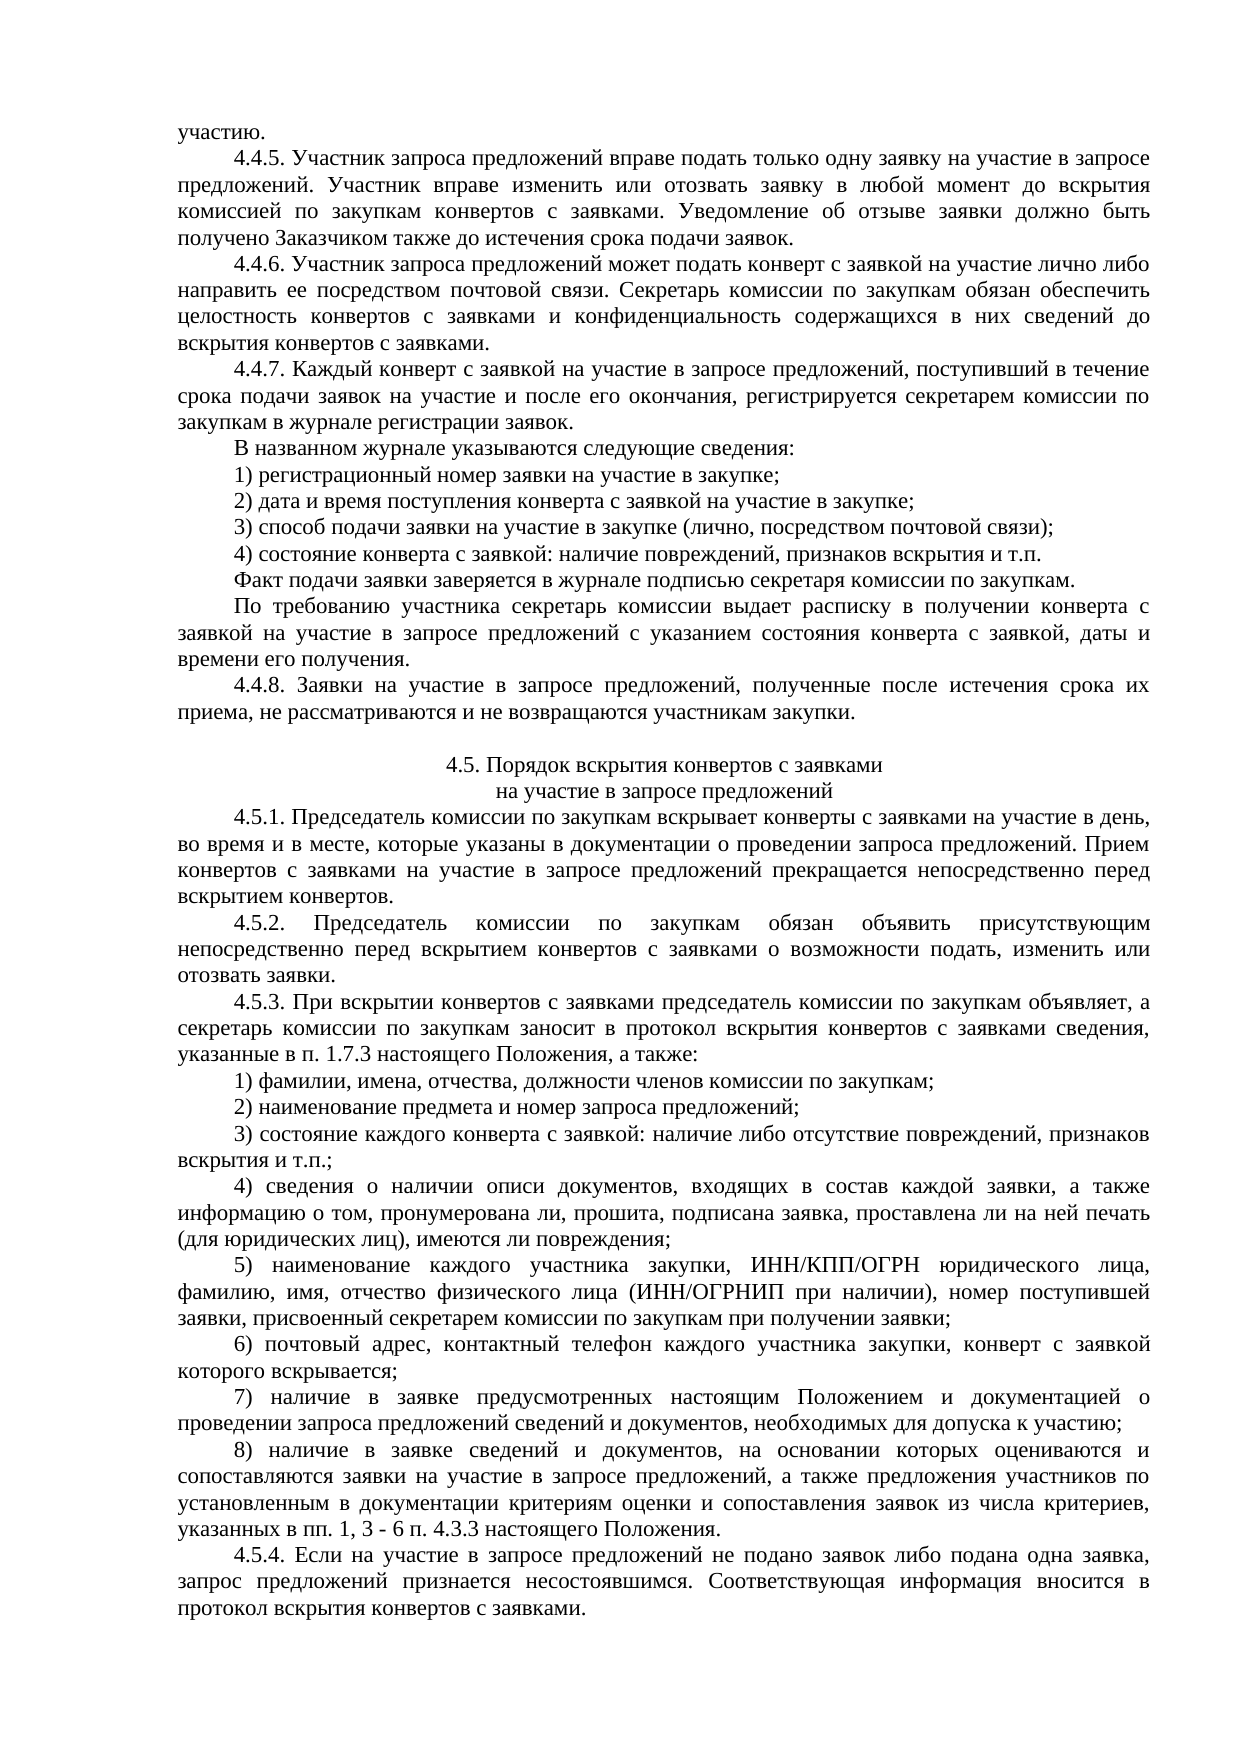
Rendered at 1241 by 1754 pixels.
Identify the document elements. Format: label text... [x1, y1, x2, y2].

text 1) регистрационный номер заявки на участие в закупке; [177, 461, 1152, 487]
text 4.4.5. Участник запроса предложений вправе подать только одну заявку на участие в запросе предложений. Участник вправе изменить или отозвать заявку в любой момент до вскрытия комиссией по закупкам конвертов с заявками. Уведомление об отзыве заявки должно быть получено Заказчиком также до истечения срока подачи заявок. [177, 144, 1152, 250]
text 2) дата и время поступления конверта с заявкой на участие в закупке; [177, 487, 1152, 513]
text 4) сведения о наличии описи документов, входящих в состав каждой заявки, а также информацию о том, пронумерована ли, прошита, подписана заявка, проставлена ли на ней печать (для юридических лиц), имеются ли повреждения; [177, 1172, 1152, 1251]
text 6) почтовый адрес, контактный телефон каждого участника закупки, конверт с заявкой которого вскрывается; [177, 1330, 1152, 1383]
text 1) фамилии, имена, отчества, должности членов комиссии по закупкам; [177, 1067, 1152, 1093]
text 4.5.2. Председатель комиссии по закупкам обязан объявить присутствующим непосредственно перед вскрытием конвертов с заявками о возможности подать, изменить или отозвать заявки. [177, 909, 1152, 988]
text 4.5.3. При вскрытии конвертов с заявками председатель комиссии по закупкам объявляет, а секретарь комиссии по закупкам заносит в протокол вскрытия конвертов с заявками сведения, указанные в п. 1.7.3 настоящего Положения, а также: [177, 988, 1152, 1067]
text 7) наличие в заявке предусмотренных настоящим Положением и документацией о проведении запроса предложений сведений и документов, необходимых для допуска к участию; [177, 1383, 1152, 1436]
text 4.4.7. Каждый конверт с заявкой на участие в запросе предложений, поступивший в течение срока подачи заявок на участие и после его окончания, регистрируется секретарем комиссии по закупкам в журнале регистрации заявок. [177, 355, 1152, 434]
text 2) наименование предмета и номер запроса предложений; [177, 1093, 1152, 1119]
text 4.4.8. Заявки на участие в запросе предложений, полученные после истечения срока их приема, не рассматриваются и не возвращаются участникам закупки. [177, 672, 1152, 724]
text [177, 118, 1152, 144]
text 5) наименование каждого участника закупки, ИНН/КПП/ОГРН юридического лица, фамилию, имя, отчество физического лица (ИНН/ОГРНИП при наличии), номер поступившей заявки, присвоенный секретарем комиссии по закупкам при получении заявки; [177, 1251, 1152, 1330]
text 4.5. Порядок вскрытия конвертов с заявками [177, 751, 1152, 777]
text Факт подачи заявки заверяется в журнале подписью секретаря комиссии по закупкам. [177, 566, 1152, 592]
text По требованию участника секретарь комиссии выдает расписку в получении конверта с заявкой на участие в запросе предложений с указанием состояния конверта с заявкой, даты и времени его получения. [177, 592, 1152, 672]
text 4) состояние конверта с заявкой: наличие повреждений, признаков вскрытия и т.п. [177, 540, 1152, 566]
text 8) наличие в заявке сведений и документов, на основании которых оцениваются и сопоставляются заявки на участие в запросе предложений, а также предложения участников по установленным в документации критериям оценки и сопоставления заявок из числа критериев, указанных в пп. 1, 3 - 6 п. 4.3.3 настоящего Положения. [177, 1436, 1152, 1541]
text 4.5.4. Если на участие в запросе предложений не подано заявок либо подана одна заявка, запрос предложений признается несостоявшимся. Соответствующая информация вносится в протокол вскрытия конвертов с заявками. [177, 1541, 1152, 1620]
text 3) способ подачи заявки на участие в закупке (лично, посредством почтовой связи); [177, 513, 1152, 540]
text на участие в запросе предложений [177, 777, 1152, 803]
text В названном журнале указываются следующие сведения: [177, 434, 1152, 461]
text 4.4.6. Участник запроса предложений может подать конверт с заявкой на участие лично либо направить ее посредством почтовой связи. Секретарь комиссии по закупкам обязан обеспечить целостность конвертов с заявками и конфиденциальность содержащихся в них сведений до вскрытия конвертов с заявками. [177, 250, 1152, 355]
text 4.5.1. Председатель комиссии по закупкам вскрывает конверты с заявками на участие в день, во время и в месте, которые указаны в документации о проведении запроса предложений. Прием конвертов с заявками на участие в запросе предложений прекращается непосредственно перед вскрытием конвертов. [177, 803, 1152, 909]
text 3) состояние каждого конверта с заявкой: наличие либо отсутствие повреждений, признаков вскрытия и т.п.; [177, 1119, 1152, 1172]
